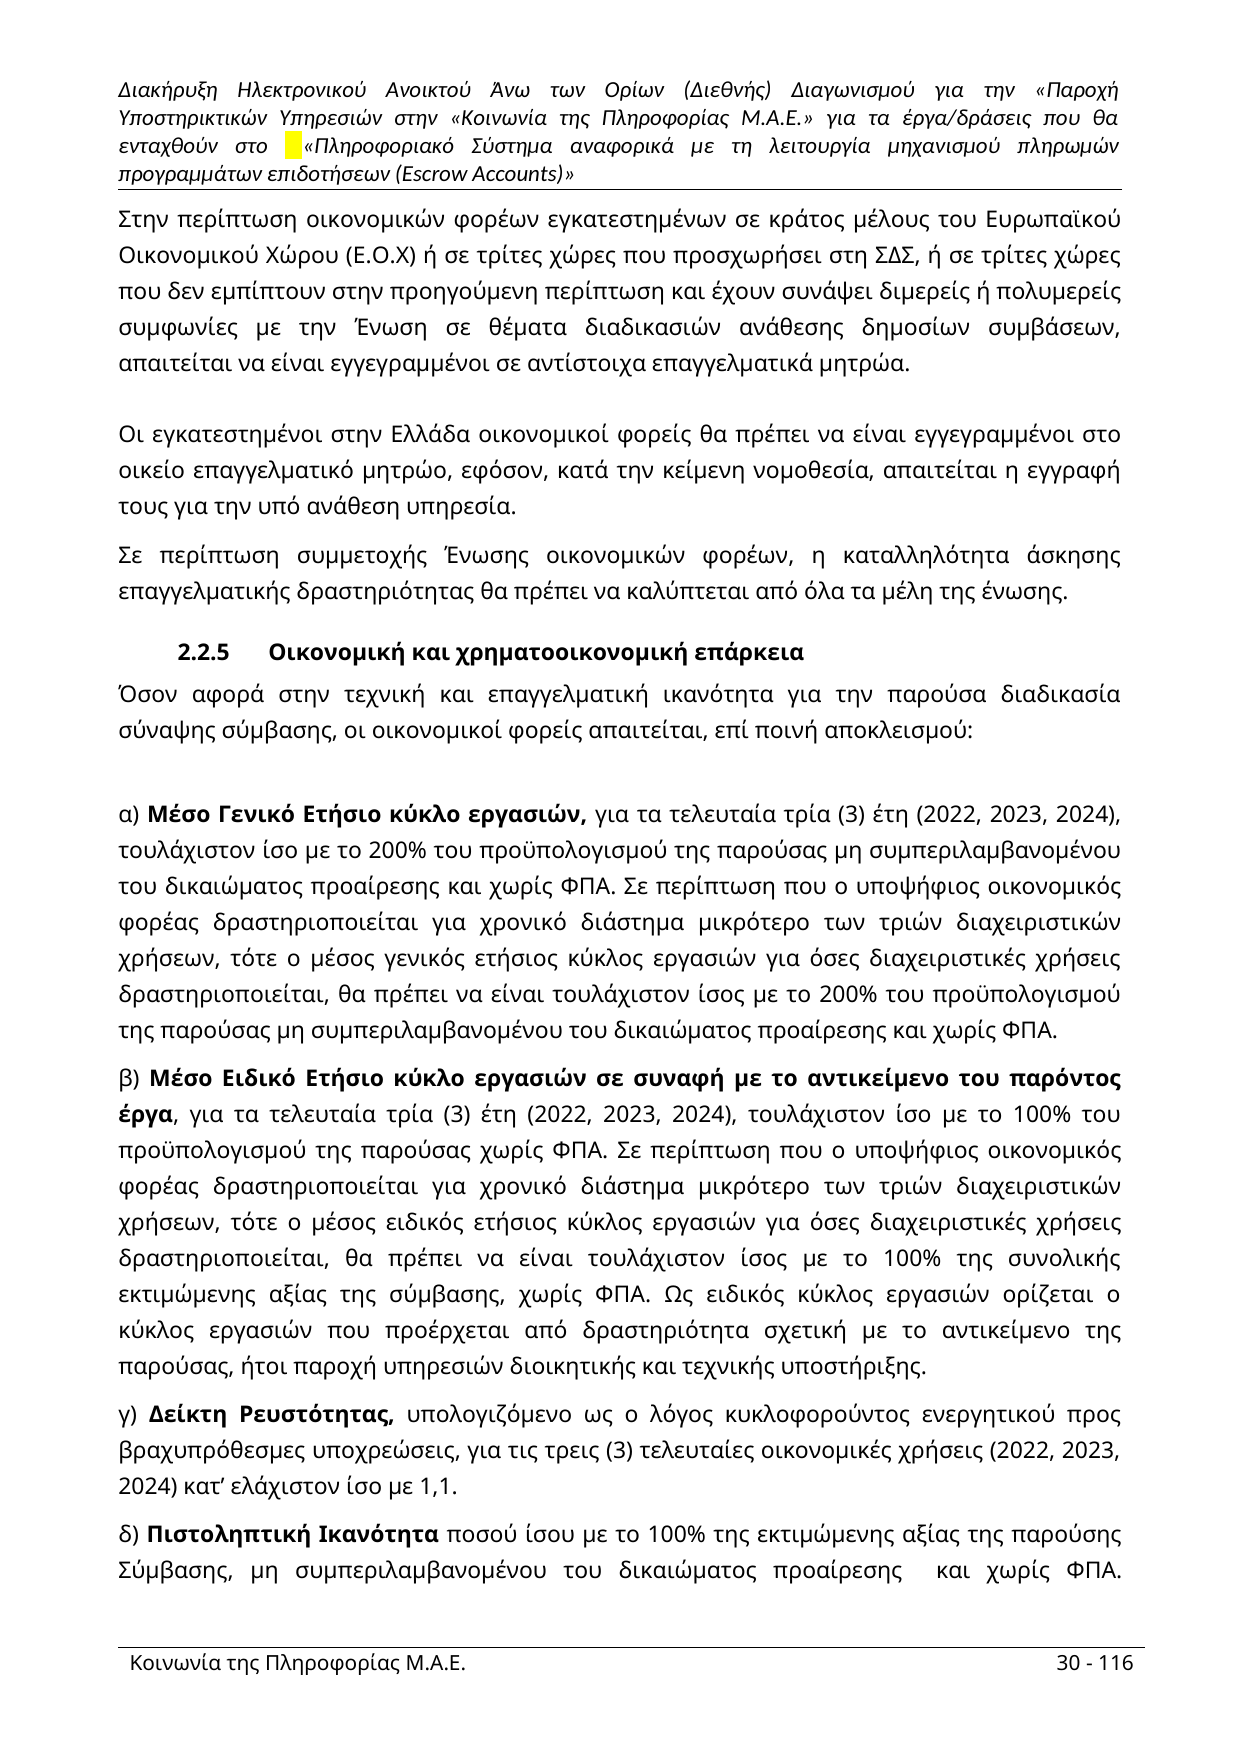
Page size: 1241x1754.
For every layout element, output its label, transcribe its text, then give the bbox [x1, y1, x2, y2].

subtitle Οικονομική και χρηματοοικονομική επάρκεια [177, 636, 1122, 667]
text α) Μέσο Γενικό Ετήσιο κύκλο εργασιών, για τα τελευταία τρία (3) έτη (2022, 2023, 2024), τουλάχιστον ίσο με το 200% του προϋπολογισμού της παρούσας μη συμπεριλαμβανομένου του δικαιώματος προαίρεσης και χωρίς ΦΠΑ. Σε περίπτωση που ο υποψήφιος οικονομικός φορέας δραστηριοποιείται για χρονικό διάστημα μικρότερο των τριών διαχειριστικών χρήσεων, τότε ο μέσος γενικός ετήσιος κύκλος εργασιών για όσες διαχειριστικές χρήσεις δραστηριοποιείται, θα πρέπει να είναι τουλάχιστον ίσος με το 200% του προϋπολογισμού της παρούσας μη συμπεριλαμβανομένου του δικαιώματος προαίρεσης και χωρίς ΦΠΑ. [118, 798, 1122, 1045]
list Στην περίπτωση οικονομικών φορέων εγκατεστημένων σε κράτος μέλους του Ευρωπαϊκού Οικονομικού Χώρου (Ε.Ο.Χ) ή σε τρίτες χώρες που προσχωρήσει στη ΣΔΣ, ή σε τρίτες χώρες που δεν εμπίπτουν στην προηγούμενη περίπτωση και έχουν συνάψει διμερείς ή πολυμερείς συμφωνίες με την Ένωση σε θέματα διαδικασιών ανάθεσης δημοσίων συμβάσεων, απαιτείται να είναι εγγεγραμμένοι σε αντίστοιχα επαγγελματικά μητρώα. [118, 203, 1122, 378]
list Οι εγκατεστημένοι στην Ελλάδα οικονομικοί φορείς θα πρέπει να είναι εγγεγραμμένοι στο οικείο επαγγελματικό μητρώο, εφόσον, κατά την κείμενη νομοθεσία, απαιτείται η εγγραφή τους για την υπό ανάθεση υπηρεσία. [118, 418, 1122, 521]
text γ) Δείκτη Ρευστότητας, υπολογιζόμενο ως ο λόγος κυκλοφορούντος ενεργητικού προς βραχυπρόθεσμες υποχρεώσεις, για τις τρεις (3) τελευταίες οικονομικές χρήσεις (2022, 2023, 2024) κατ’ ελάχιστον ίσο με 1,1. [118, 1398, 1122, 1501]
text β) Μέσο Ειδικό Ετήσιο κύκλο εργασιών σε συναφή με το αντικείμενο του παρόντος έργα, για τα τελευταία τρία (3) έτη (2022, 2023, 2024), τουλάχιστον ίσο με το 100% του προϋπολογισμού της παρούσας χωρίς ΦΠΑ. Σε περίπτωση που ο υποψήφιος οικονομικός φορέας δραστηριοποιείται για χρονικό διάστημα μικρότερο των τριών διαχειριστικών χρήσεων, τότε ο μέσος ειδικός ετήσιος κύκλος εργασιών για όσες διαχειριστικές χρήσεις δραστηριοποιείται, θα πρέπει να είναι τουλάχιστον ίσος με το 100% της συνολικής εκτιμώμενης αξίας της σύμβασης, χωρίς ΦΠΑ. Ως ειδικός κύκλος εργασιών ορίζεται ο κύκλος εργασιών που προέρχεται από δραστηριότητα σχετική με το αντικείμενο της παρούσας, ήτοι παροχή υπηρεσιών διοικητικής και τεχνικής υποστήριξης. [118, 1062, 1122, 1381]
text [118, 1518, 1122, 1586]
text Σε περίπτωση συμμετοχής Ένωσης οικονομικών φορέων, η καταλληλότητα άσκησης επαγγελματικής δραστηριότητας θα πρέπει να καλύπτεται από όλα τα μέλη της ένωσης. [118, 539, 1122, 606]
text Όσον αφορά στην τεχνική και επαγγελματική ικανότητα για την παρούσα διαδικασία σύναψης σύμβασης, οι οικονομικοί φορείς απαιτείται, επί ποινή αποκλεισμού: [118, 678, 1122, 745]
